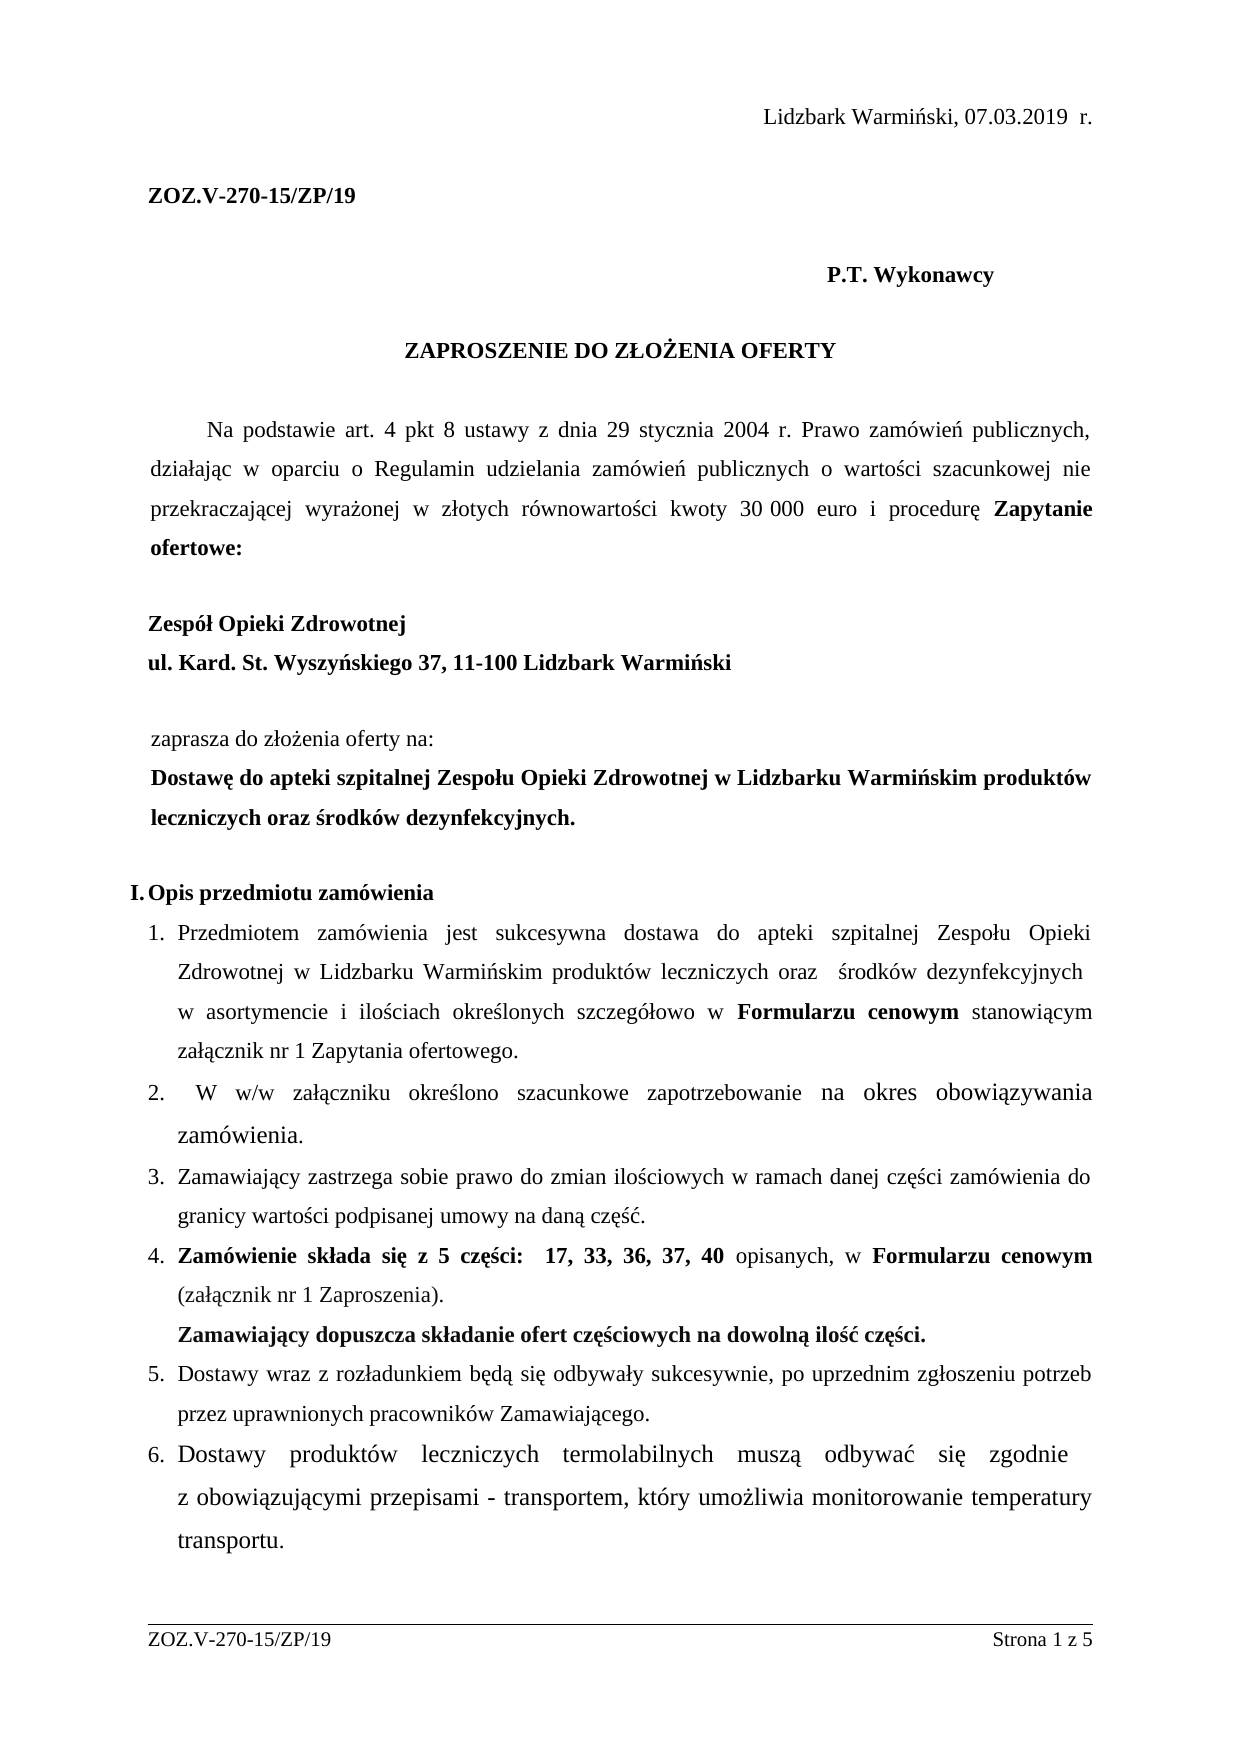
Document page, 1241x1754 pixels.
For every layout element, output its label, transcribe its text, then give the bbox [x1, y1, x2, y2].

list Zamawiający zastrzega sobie prawo do zmian ilościowych w ramach danej części zamówienia do granicy wartości podpisanej umowy na daną część. [148, 1163, 1093, 1229]
list Zamówienie składa się z 5 części: 17, 33, 36, 37, 40 opisanych, w Formularzu cenowym (załącznik nr 1 Zaproszenia). [148, 1242, 1093, 1308]
text Dostawę do apteki szpitalnej Zespołu Opieki Zdrowotnej w Lidzbarku Warmińskim produktów leczniczych oraz środków dezynfekcyjnych. [151, 764, 1093, 830]
text P.T. Wykonawcy [827, 261, 1093, 288]
list W w/w załączniku określono szacunkowe zapotrzebowanie na okres obowiązywania zamówienia. [148, 1077, 1093, 1148]
list Dostawy wraz z rozładunkiem będą się odbywały sukcesywnie, po uprzednim zgłoszeniu potrzeb przez uprawnionych pracowników Zamawiającego. [148, 1360, 1093, 1426]
text ZAPROSZENIE DO ZŁOŻENIA OFERTY [148, 337, 1093, 363]
list Opis przedmiotu zamówienia [144, 879, 1093, 906]
text ul. Kard. St. Wyszyńskiego 37, 11-100 Lidzbark Warmiński [148, 649, 1093, 676]
list Dostawy produktów leczniczych termolabilnych muszą odbywać się zgodnie z obowiązującymi przepisami - transportem, który umożliwia monitorowanie temperatury transportu. [148, 1439, 1093, 1554]
text Na podstawie art. 4 pkt 8 ustawy z dnia 29 stycznia 2004 r. Prawo zamówień publicznych, działając w oparciu o Regulamin udzielania zamówień publicznych o wartości szacunkowej nie przekraczającej wyrażonej w złotych równowartości kwoty 30 000 euro i procedurę Zapytanie ofertowe: [150, 416, 1093, 561]
text Lidzbark Warmiński, 07.03.2019 r. [148, 103, 1093, 130]
text zaprasza do złożenia oferty na: [151, 725, 757, 751]
text Zamawiający dopuszcza składanie ofert częściowych na dowolną ilość części. [177, 1321, 1093, 1347]
list Przedmiotem zamówienia jest sukcesywna dostawa do apteki szpitalnej Zespołu Opieki Zdrowotnej w Lidzbarku Warmińskim produktów leczniczych oraz środków dezynfekcyjnych w asortymencie i ilościach określonych szczegółowo w Formularzu cenowym stanowiącym załącznik nr 1 Zapytania ofertowego. [148, 919, 1093, 1063]
text Zespół Opieki Zdrowotnej [148, 610, 1093, 636]
text ZOZ.V-270-15/ZP/19 [148, 182, 1093, 209]
